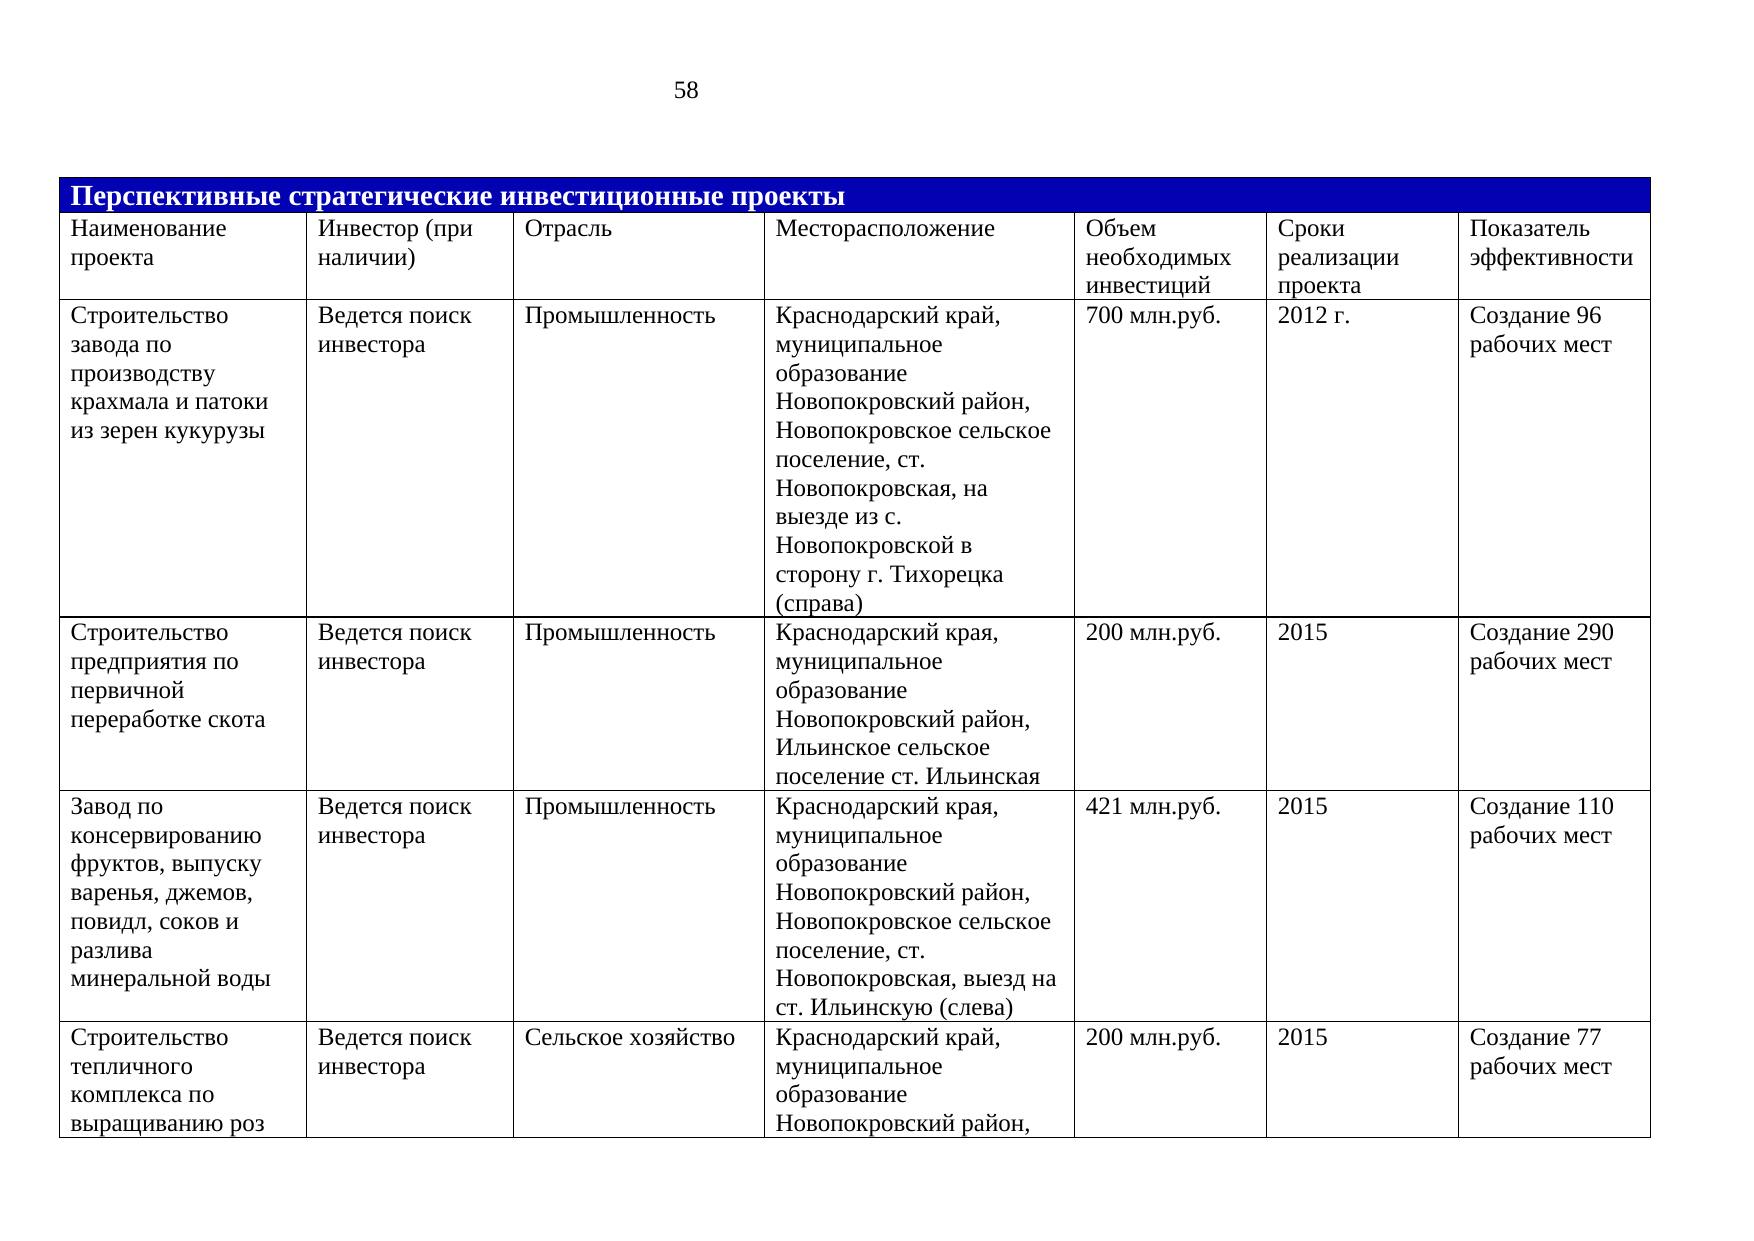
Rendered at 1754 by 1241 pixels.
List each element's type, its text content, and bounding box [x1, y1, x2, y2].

table_cell Строительство предприятия по первичной переработке скота [60, 618, 306, 790]
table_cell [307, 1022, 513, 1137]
table_cell Завод по консервированию фруктов, выпуску варенья, джемов, повидл, соков и разлива минеральной воды [60, 791, 306, 1021]
table_cell Объем необходимых инвестиций [1075, 213, 1266, 299]
table_header Перспективные стратегические инвестиционные проекты [60, 178, 1650, 212]
table_cell 200 млн.руб. [1075, 618, 1266, 790]
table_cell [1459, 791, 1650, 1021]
table_cell Краснодарский края, муниципальное образование Новопокровский район, Ильинское сельское поселение ст. Ильинская [765, 618, 1074, 790]
table_cell Строительство завода по производству крахмала и патоки из зерен кукурузы [60, 300, 306, 616]
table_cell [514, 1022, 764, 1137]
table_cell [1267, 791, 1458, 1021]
table_cell Месторасположение [765, 213, 1074, 299]
table_cell Ведется поиск инвестора [307, 300, 513, 616]
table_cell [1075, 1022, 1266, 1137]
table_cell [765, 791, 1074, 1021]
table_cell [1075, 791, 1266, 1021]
table_cell 700 млн.руб. [1075, 300, 1266, 616]
table_cell Инвестор (при наличии) [307, 213, 513, 299]
table_cell Создание 290 рабочих мест [1459, 618, 1650, 790]
table_cell Ведется поиск инвестора [307, 618, 513, 790]
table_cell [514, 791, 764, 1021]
table_cell Краснодарский край, муниципальное образование Новопокровский район, Новопокровское сельское поселение, ст. Новопокровская, на выезде из с. Новопокровской в сторону г. Тихорецка (справа) [765, 300, 1074, 616]
table_cell Промышленность [514, 618, 764, 790]
table_cell Промышленность [514, 300, 764, 616]
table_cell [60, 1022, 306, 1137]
table_cell 2015 [1267, 618, 1458, 790]
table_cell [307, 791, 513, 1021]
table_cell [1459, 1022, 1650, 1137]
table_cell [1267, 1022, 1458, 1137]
table_cell 2012 г. [1267, 300, 1458, 616]
table_cell Отрасль [514, 213, 764, 299]
table_cell Показатель эффективности [1459, 213, 1650, 299]
table_cell Наименование проекта [60, 213, 306, 299]
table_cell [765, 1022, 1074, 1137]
table_cell Создание 96 рабочих мест [1459, 300, 1650, 616]
table_cell Сроки реализации проекта [1267, 213, 1458, 299]
